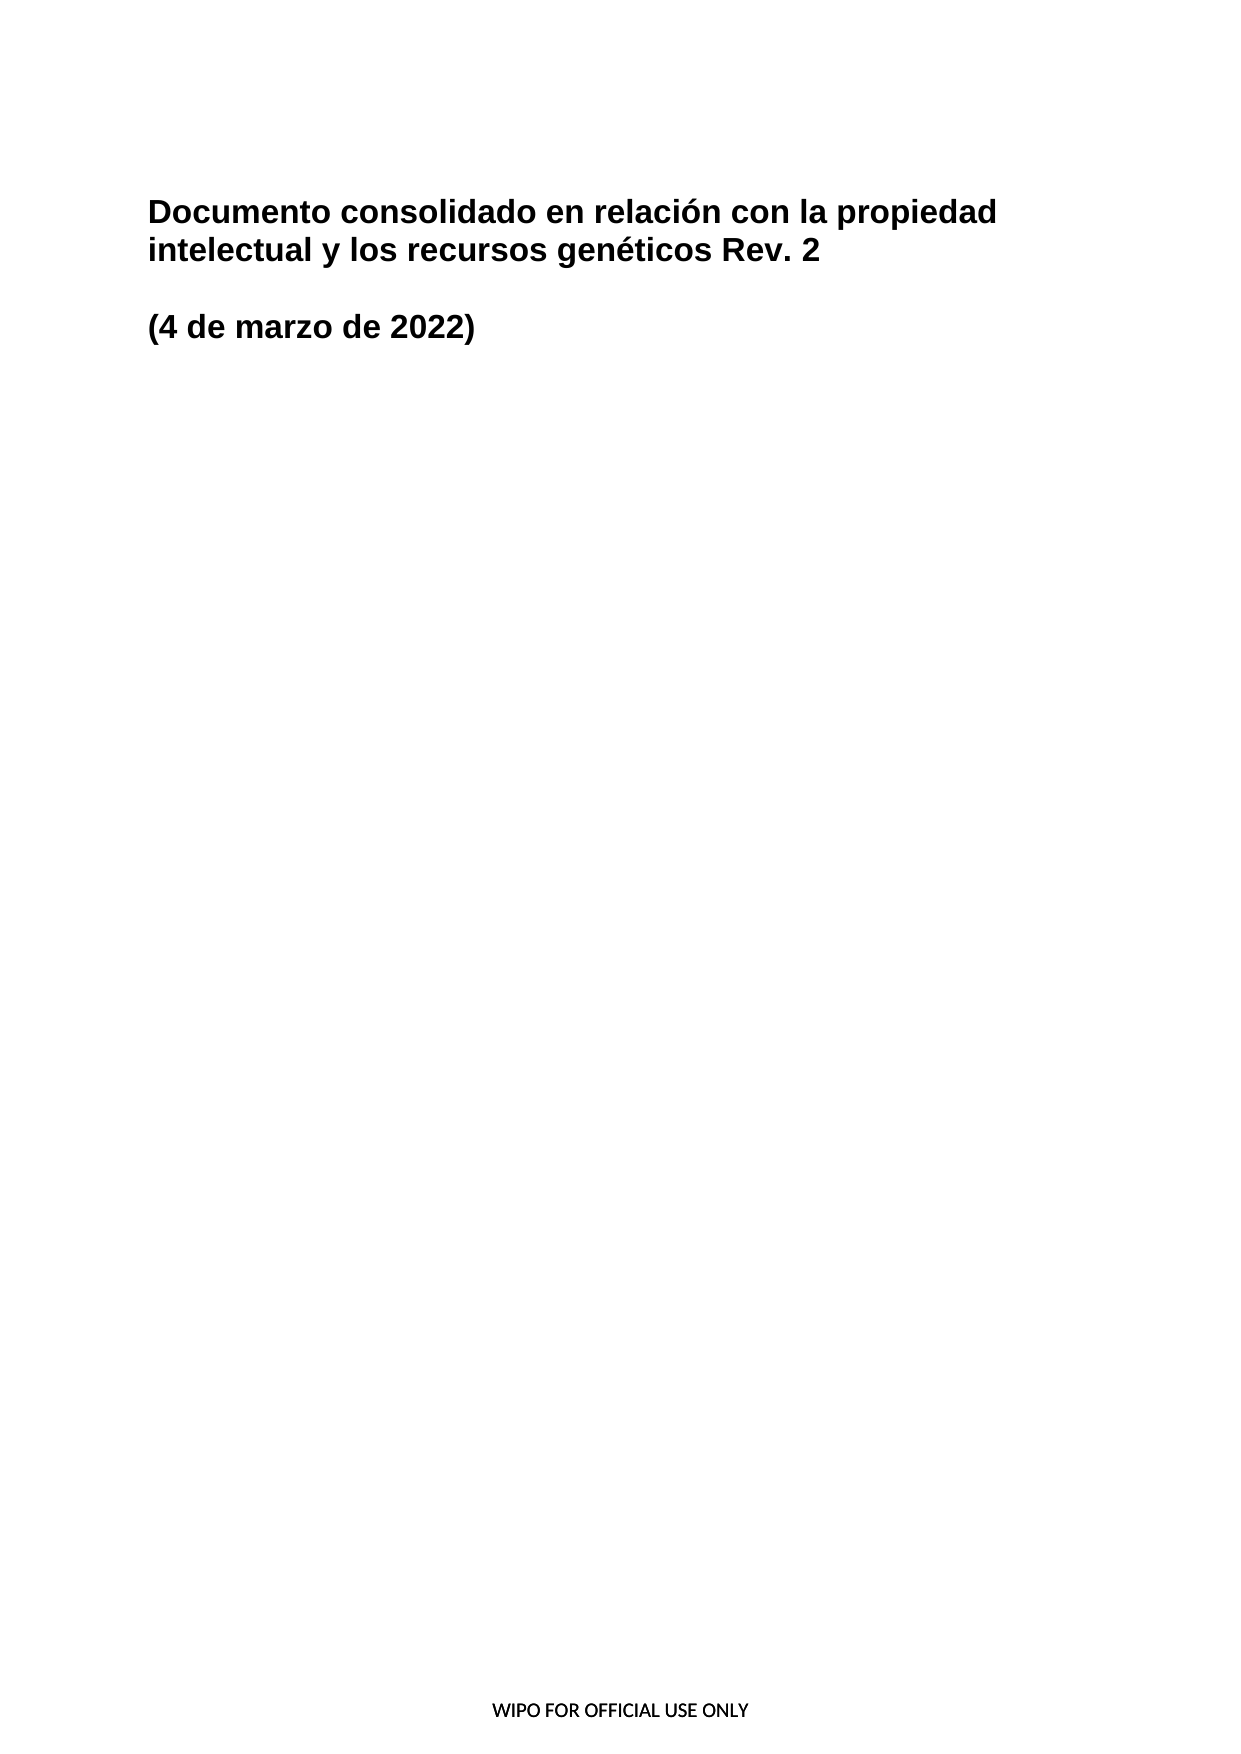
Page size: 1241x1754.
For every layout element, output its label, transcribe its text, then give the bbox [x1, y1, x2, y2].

text (4 de marzo de 2022) [148, 307, 1122, 346]
text Documento consolidado en relación con la propiedad intelectual y los recursos genéticos Rev. 2 [148, 192, 1122, 269]
